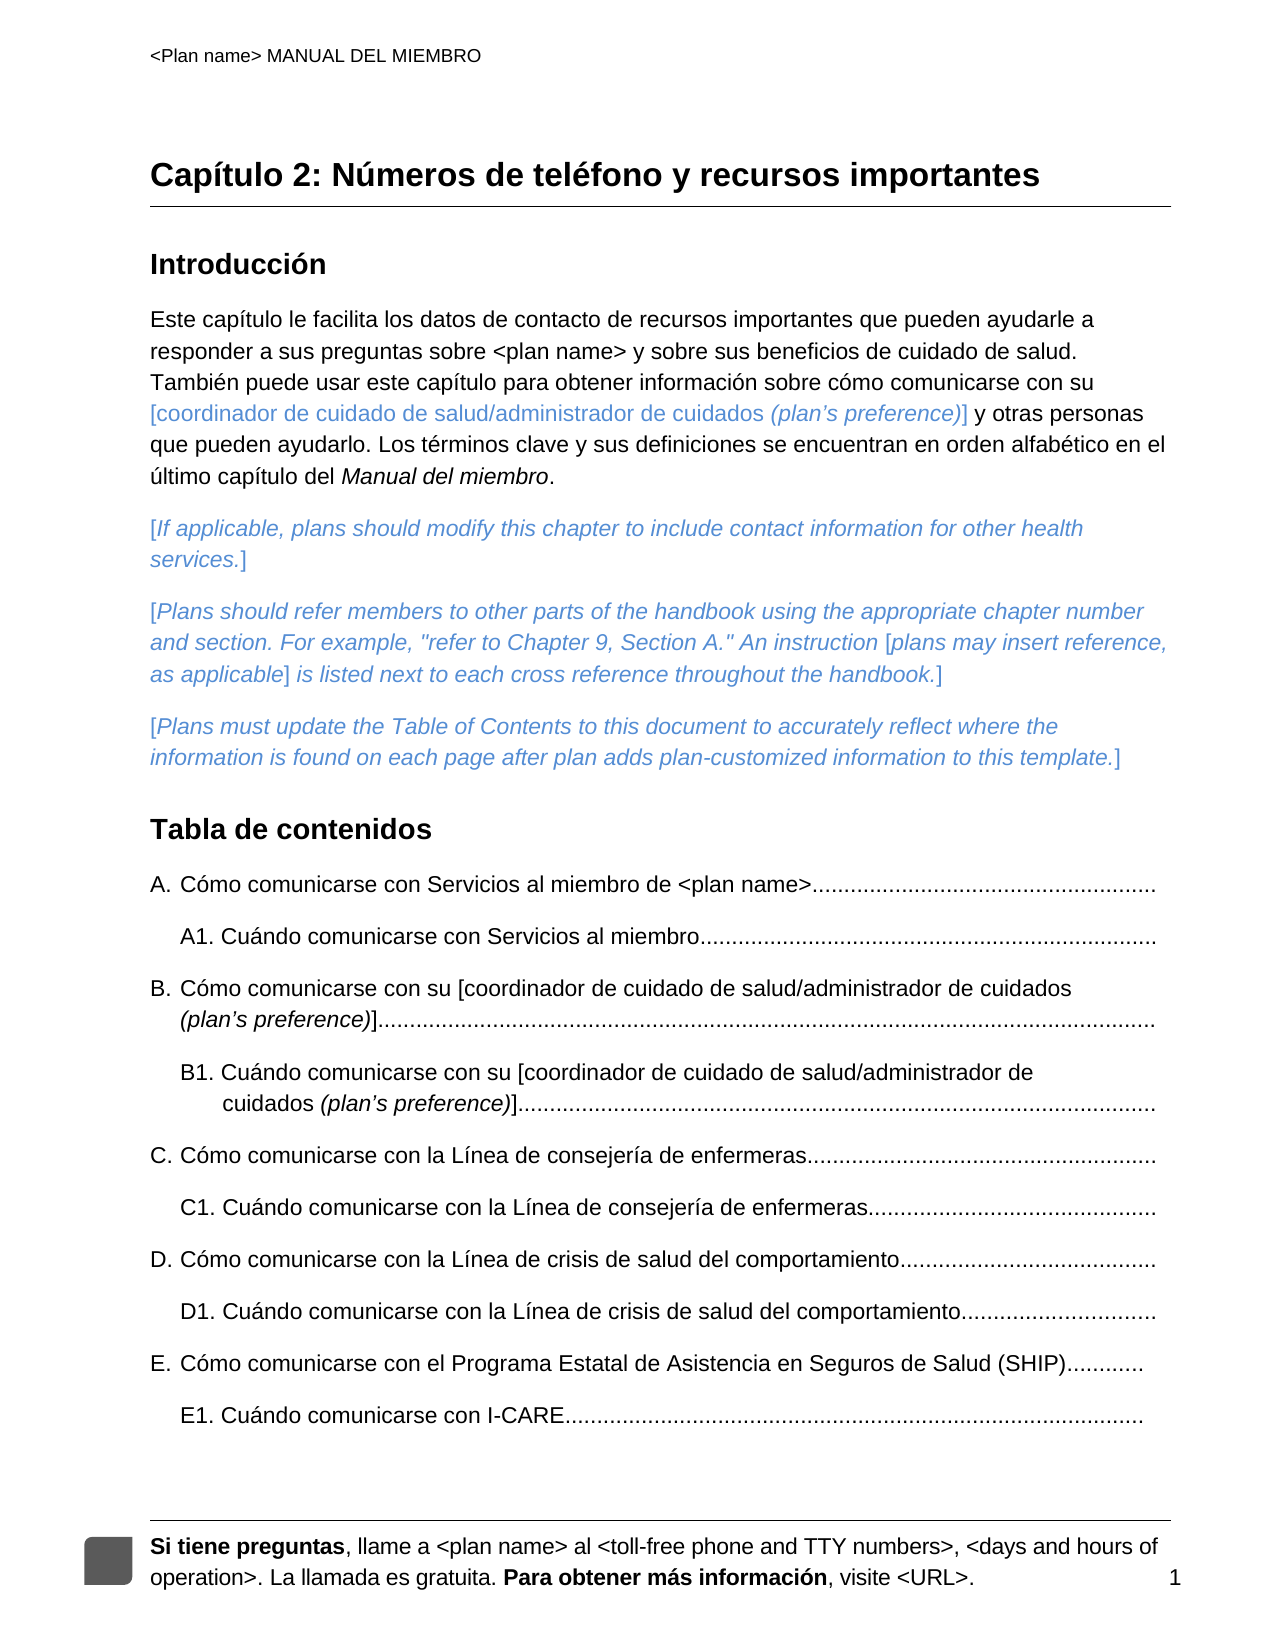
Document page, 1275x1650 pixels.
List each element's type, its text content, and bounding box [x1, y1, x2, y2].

title Capítulo 2: Números de teléfono y recursos importantes [150, 156, 1171, 206]
text A1. Cuándo comunicarse con Servicios al miembro 3 [180, 919, 1096, 951]
text [Plans should refer members to other parts of the handbook using the appropriate chapter number and section. For example, "refer to Chapter 9, Section A." An instruction [plans may insert reference, as applicable] is listed next to each cross reference throughout the handbook.] [150, 594, 1171, 688]
text D. Cómo comunicarse con la Línea de crisis de salud del comportamiento 9 [150, 1242, 1096, 1274]
text D1. Cuándo comunicarse con la Línea de crisis de salud del comportamiento 9 [180, 1294, 1096, 1326]
text Este capítulo le facilita los datos de contacto de recursos importantes que pueden ayudarle a responder a sus preguntas sobre <plan name> y sobre sus beneficios de cuidado de salud. También puede usar este capítulo para obtener información sobre cómo comunicarse con su [coordinador de cuidado de salud/administrador de cuidados (plan’s preference)] y otras personas que pueden ayudarlo. Los términos clave y sus definiciones se encuentran en orden alfabético en el último capítulo del Manual del miembro. [150, 303, 1171, 490]
text C1. Cuándo comunicarse con la Línea de consejería de enfermeras 8 [180, 1190, 1096, 1222]
text Introducción [150, 244, 1171, 282]
text E1. Cuándo comunicarse con I-CARE 10 [180, 1399, 1096, 1430]
text A. Cómo comunicarse con Servicios al miembro de <plan name> 3 [150, 867, 1096, 899]
text B. Cómo comunicarse con su [coordinador de cuidado de salud/administrador de cuidados (plan’s preference)] 6 [150, 972, 1096, 1034]
text Tabla de contenidos [150, 809, 1171, 847]
text B1. Cuándo comunicarse con su [coordinador de cuidado de salud/administrador de cuidados (plan’s preference)] 6 [180, 1055, 1096, 1117]
text C. Cómo comunicarse con la Línea de consejería de enfermeras 8 [150, 1138, 1096, 1169]
text [If applicable, plans should modify this chapter to include contact information for other health services.] [150, 511, 1171, 574]
text [Plans must update the Table of Contents to this document to accurately reflect where the information is found on each page after plan adds plan-customized information to this template.] [150, 709, 1171, 772]
text E. Cómo comunicarse con el Programa Estatal de Asistencia en Seguros de Salud (SHIP) 10 [150, 1347, 1096, 1378]
